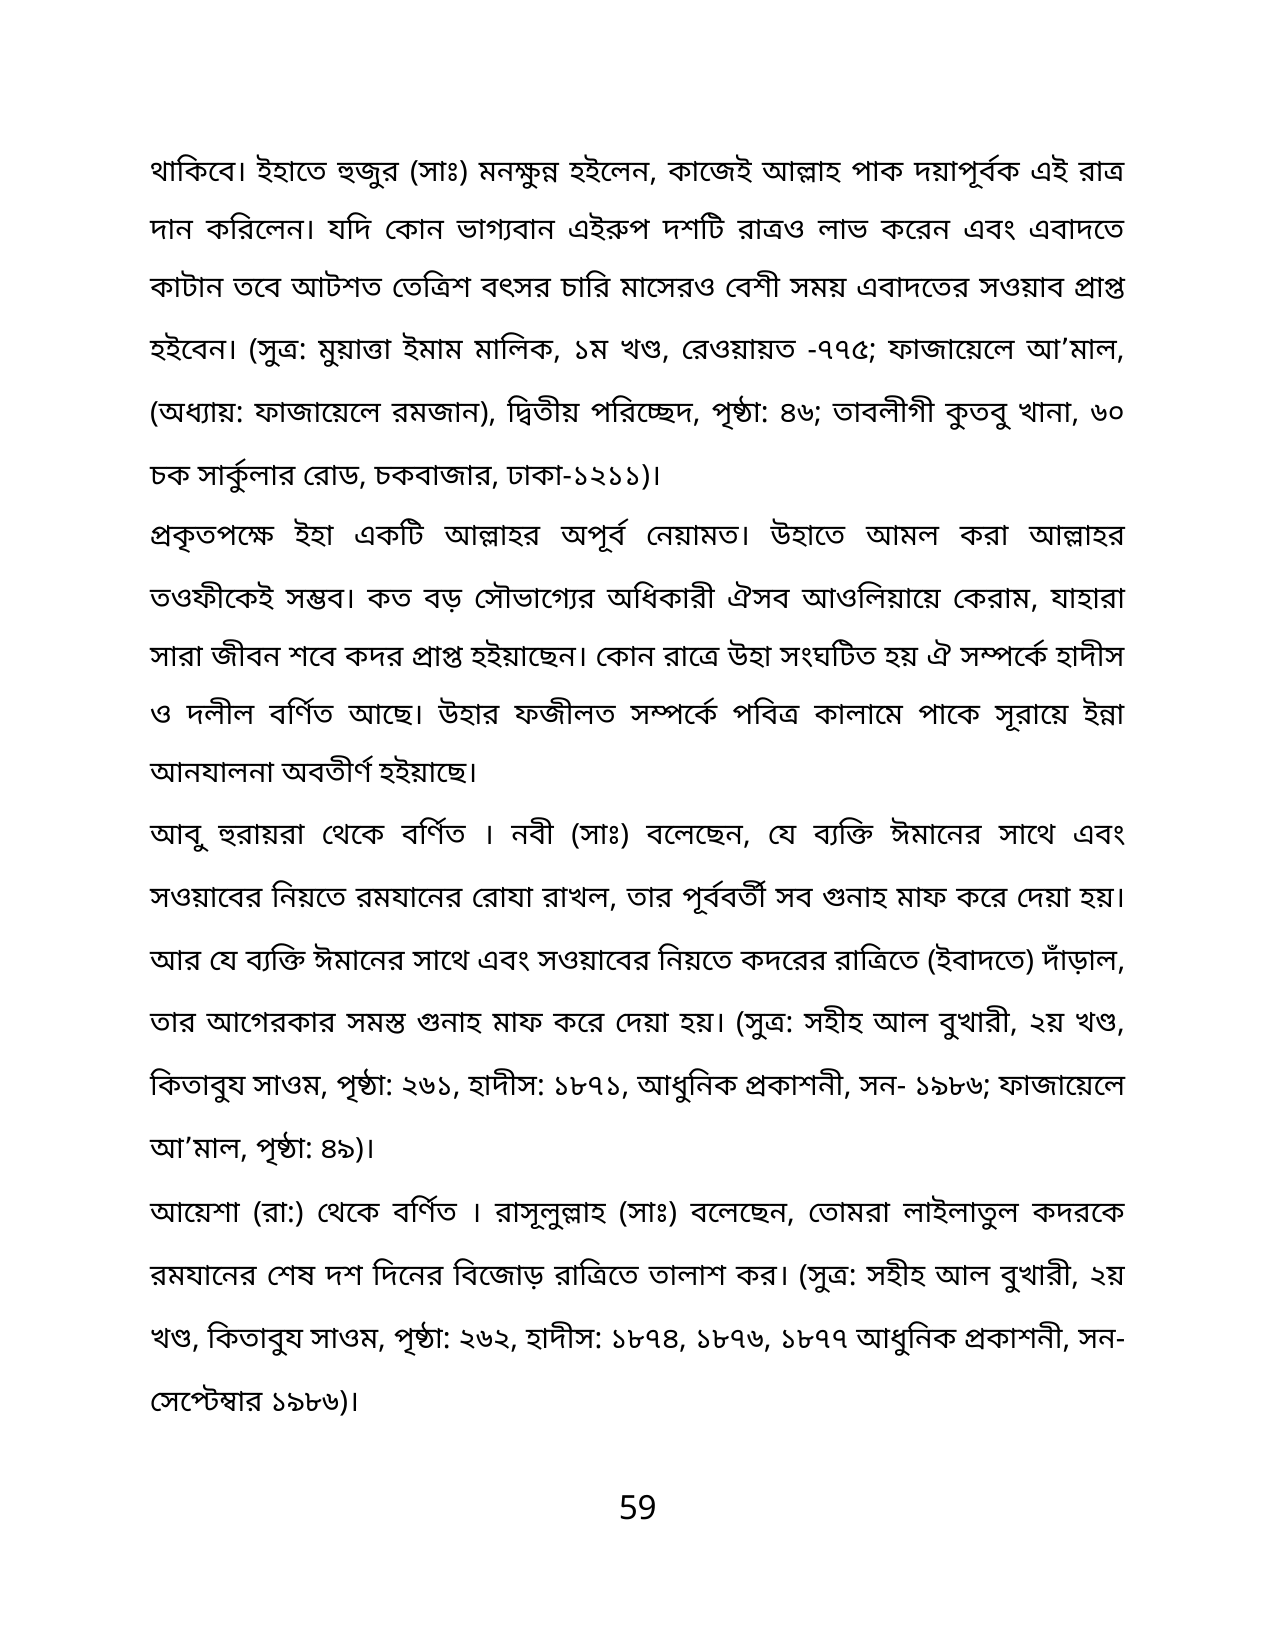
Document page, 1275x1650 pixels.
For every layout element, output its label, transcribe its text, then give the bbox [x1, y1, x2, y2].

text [150, 150, 1125, 497]
text আবু হুরায়রা থেকে বর্ণিত । নবী (সাঃ) বলেছেন, যে ব্যক্তি ঈমানের সাথে এবং সওয়াবের নিয়তে রমযানের রোযা রাখল, তার পূর্ববর্তী সব গুনাহ মাফ করে দেয়া হয়। আর যে ব্যক্তি ঈমানের সাথে এবং সওয়াবের নিয়তে কদরের রাত্রিতে (ইবাদতে) দাঁড়াল, তার আগেরকার সমস্ত গুনাহ মাফ করে দেয়া হয়। (সুত্র: সহীহ আল বুখারী, ২য় খণ্ড, কিতাবুয সাওম, পৃষ্ঠা: ২৬১, হাদীস: ১৮৭১, আধুনিক প্রকাশনী, সন- ১৯৮৬; ফাজায়েলে আ’মাল, পৃষ্ঠা: ৪৯)। [150, 813, 1125, 1170]
text প্রকৃতপক্ষে ইহা একটি আল্লাহর অপূর্ব নেয়ামত। উহাতে আমল করা আল্লাহর তওফীকেই সম্ভব। কত বড় সৌভাগ্যের অধিকারী ঐসব আওলিয়ায়ে কেরাম, যাহারা সারা জীবন শবে কদর প্রাপ্ত হইয়াছেন। কোন রাত্রে উহা সংঘটিত হয় ঐ সম্পর্কে হাদীস ও দলীল বর্ণিত আছে। উহার ফজীলত সম্পর্কে পবিত্র কালামে পাকে সূরায়ে ইন্না আনযালনা অবতীর্ণ হইয়াছে। [150, 519, 1125, 794]
text আয়েশা (রা:) থেকে বর্ণিত । রাসূলুল্লাহ (সাঃ) বলেছেন, তোমরা লাইলাতুল কদরকে রমযানের শেষ দশ দিনের বিজোড় রাত্রিতে তালাশ কর। (সুত্র: সহীহ আল বুখারী, ২য় খণ্ড, কিতাবুয সাওম, পৃষ্ঠা: ২৬২, হাদীস: ১৮৭৪, ১৮৭৬, ১৮৭৭ আধুনিক প্রকাশনী, সন- সেপ্টেম্বার ১৯৮৬)। [150, 1192, 1125, 1423]
